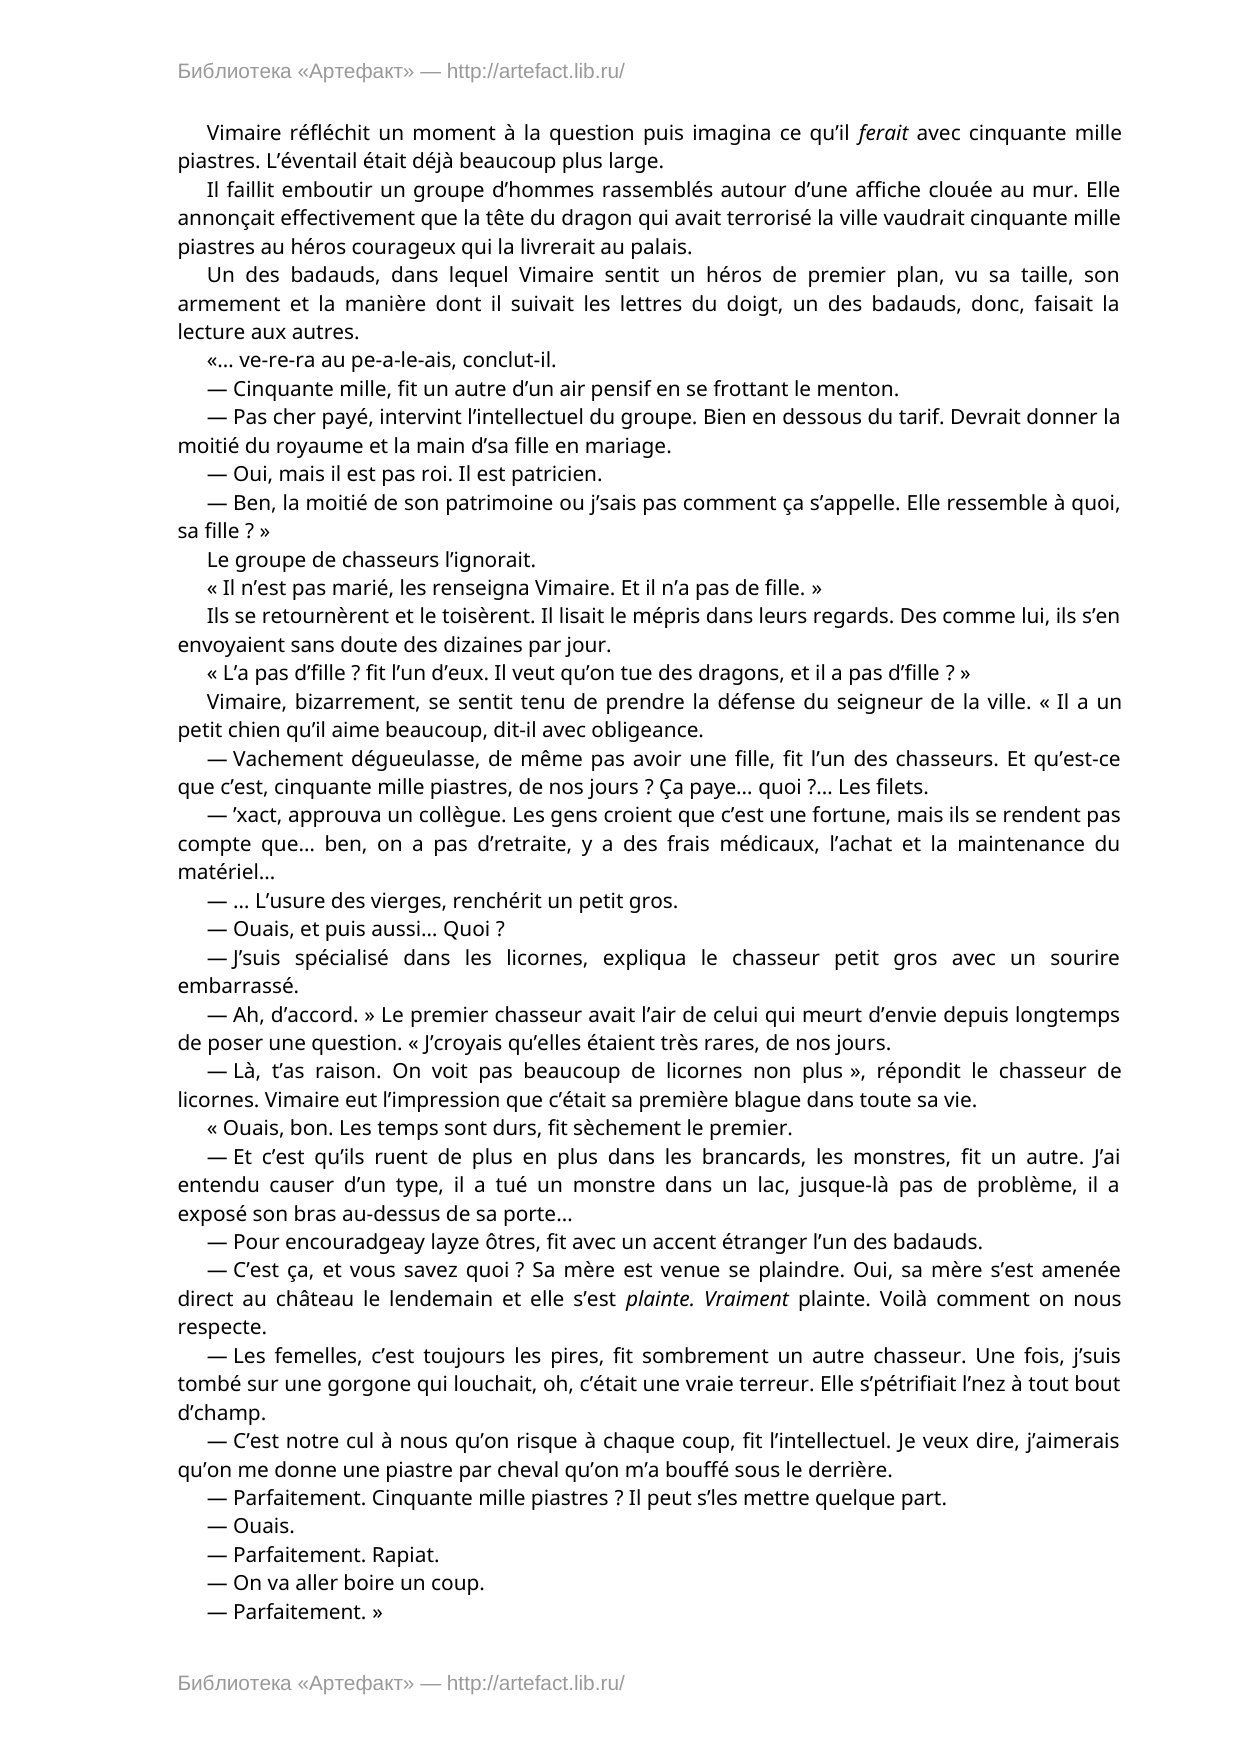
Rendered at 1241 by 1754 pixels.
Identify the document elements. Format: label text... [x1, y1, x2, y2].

text — Cinquante mille, fit un autre d’un air pensif en se frottant le menton. [177, 374, 1122, 402]
text Vimaire, bizarrement, se sentit tenu de prendre la défense du seigneur de la ville. « Il a un petit chien qu’il aime beaucoup, dit-il avec obligeance. [177, 687, 1122, 744]
text — Parfaitement. » [177, 1597, 1122, 1625]
text « L’a pas d’fille ? fit l’un d’eux. Il veut qu’on tue des dragons, et il a pas d’fille ? » [177, 658, 1122, 687]
text — Ah, d’accord. » Le premier chasseur avait l’air de celui qui meurt d’envie depuis longtemps de poser une question. « J’croyais qu’elles étaient très rares, de nos jours. [177, 1000, 1122, 1057]
text — Et c’est qu’ils ruent de plus en plus dans les brancards, les monstres, fit un autre. J’ai entendu causer d’un type, il a tué un monstre dans un lac, jusque-là pas de problème, il a exposé son bras au-dessus de sa porte… [177, 1142, 1122, 1227]
text — Vachement dégueulasse, de même pas avoir une fille, fit l’un des chasseurs. Et qu’est-ce que c’est, cinquante mille piastres, de nos jours ? Ça paye… quoi ?… Les filets. [177, 744, 1122, 801]
text — Ouais. [177, 1512, 1122, 1540]
text Un des badauds, dans lequel Vimaire sentit un héros de premier plan, vu sa taille, son armement et la manière dont il suivait les lettres du doigt, un des badauds, donc, faisait la lecture aux autres. [177, 260, 1122, 346]
text — C’est notre cul à nous qu’on risque à chaque coup, fit l’intellectuel. Je veux dire, j’aimerais qu’on me donne une piastre par cheval qu’on m’a bouffé sous le derrière. [177, 1426, 1122, 1483]
text — Parfaitement. Cinquante mille piastres ? Il peut s’les mettre quelque part. [177, 1483, 1122, 1512]
text « Ouais, bon. Les temps sont durs, fit sèchement le premier. [177, 1113, 1122, 1142]
text — Parfaitement. Rapiat. [177, 1540, 1122, 1568]
text «… ve-re-ra au pe-a-le-ais, conclut-il. [177, 346, 1122, 374]
text — … L’usure des vierges, renchérit un petit gros. [177, 886, 1122, 914]
text — J’suis spécialisé dans les licornes, expliqua le chasseur petit gros avec un sourire embarrassé. [177, 943, 1122, 1000]
text — C’est ça, et vous savez quoi ? Sa mère est venue se plaindre. Oui, sa mère s’est amenée direct au château le lendemain et elle s’est plainte. Vraiment plainte. Voilà comment on nous respecte. [177, 1256, 1122, 1341]
text — Les femelles, c’est toujours les pires, fit sombrement un autre chasseur. Une fois, j’suis tombé sur une gorgone qui louchait, oh, c’était une vraie terreur. Elle s’pétrifiait l’nez à tout bout d’champ. [177, 1341, 1122, 1426]
text « Il n’est pas marié, les renseigna Vimaire. Et il n’a pas de fille. » [177, 573, 1122, 602]
text — On va aller boire un coup. [177, 1568, 1122, 1597]
text — ’xact, approuva un collègue. Les gens croient que c’est une fortune, mais ils se rendent pas compte que… ben, on a pas d’retraite, y a des frais médicaux, l’achat et la maintenance du matériel… [177, 801, 1122, 886]
text Vimaire réfléchit un moment à la question puis imagina ce qu’il ferait avec cinquante mille piastres. L’éventail était déjà beaucoup plus large. [177, 118, 1122, 175]
text Il faillit emboutir un groupe d’hommes rassemblés autour d’une affiche clouée au mur. Elle annonçait effectivement que la tête du dragon qui avait terrorisé la ville vaudrait cinquante mille piastres au héros courageux qui la livrerait au palais. [177, 175, 1122, 260]
text Le groupe de chasseurs l’ignorait. [177, 545, 1122, 573]
text Ils se retournèrent et le toisèrent. Il lisait le mépris dans leurs regards. Des comme lui, ils s’en envoyaient sans doute des dizaines par jour. [177, 602, 1122, 658]
text — Là, t’as raison. On voit pas beaucoup de licornes non plus », répondit le chasseur de licornes. Vimaire eut l’impression que c’était sa première blague dans toute sa vie. [177, 1057, 1122, 1113]
text — Pas cher payé, intervint l’intellectuel du groupe. Bien en dessous du tarif. Devrait donner la moitié du royaume et la main d’sa fille en mariage. [177, 402, 1122, 459]
text — Pour encouradgeay layze ôtres, fit avec un accent étranger l’un des badauds. [177, 1227, 1122, 1256]
text — Oui, mais il est pas roi. Il est patricien. [177, 459, 1122, 488]
text — Ouais, et puis aussi… Quoi ? [177, 914, 1122, 943]
text — Ben, la moitié de son patrimoine ou j’sais pas comment ça s’appelle. Elle ressemble à quoi, sa fille ? » [177, 488, 1122, 545]
